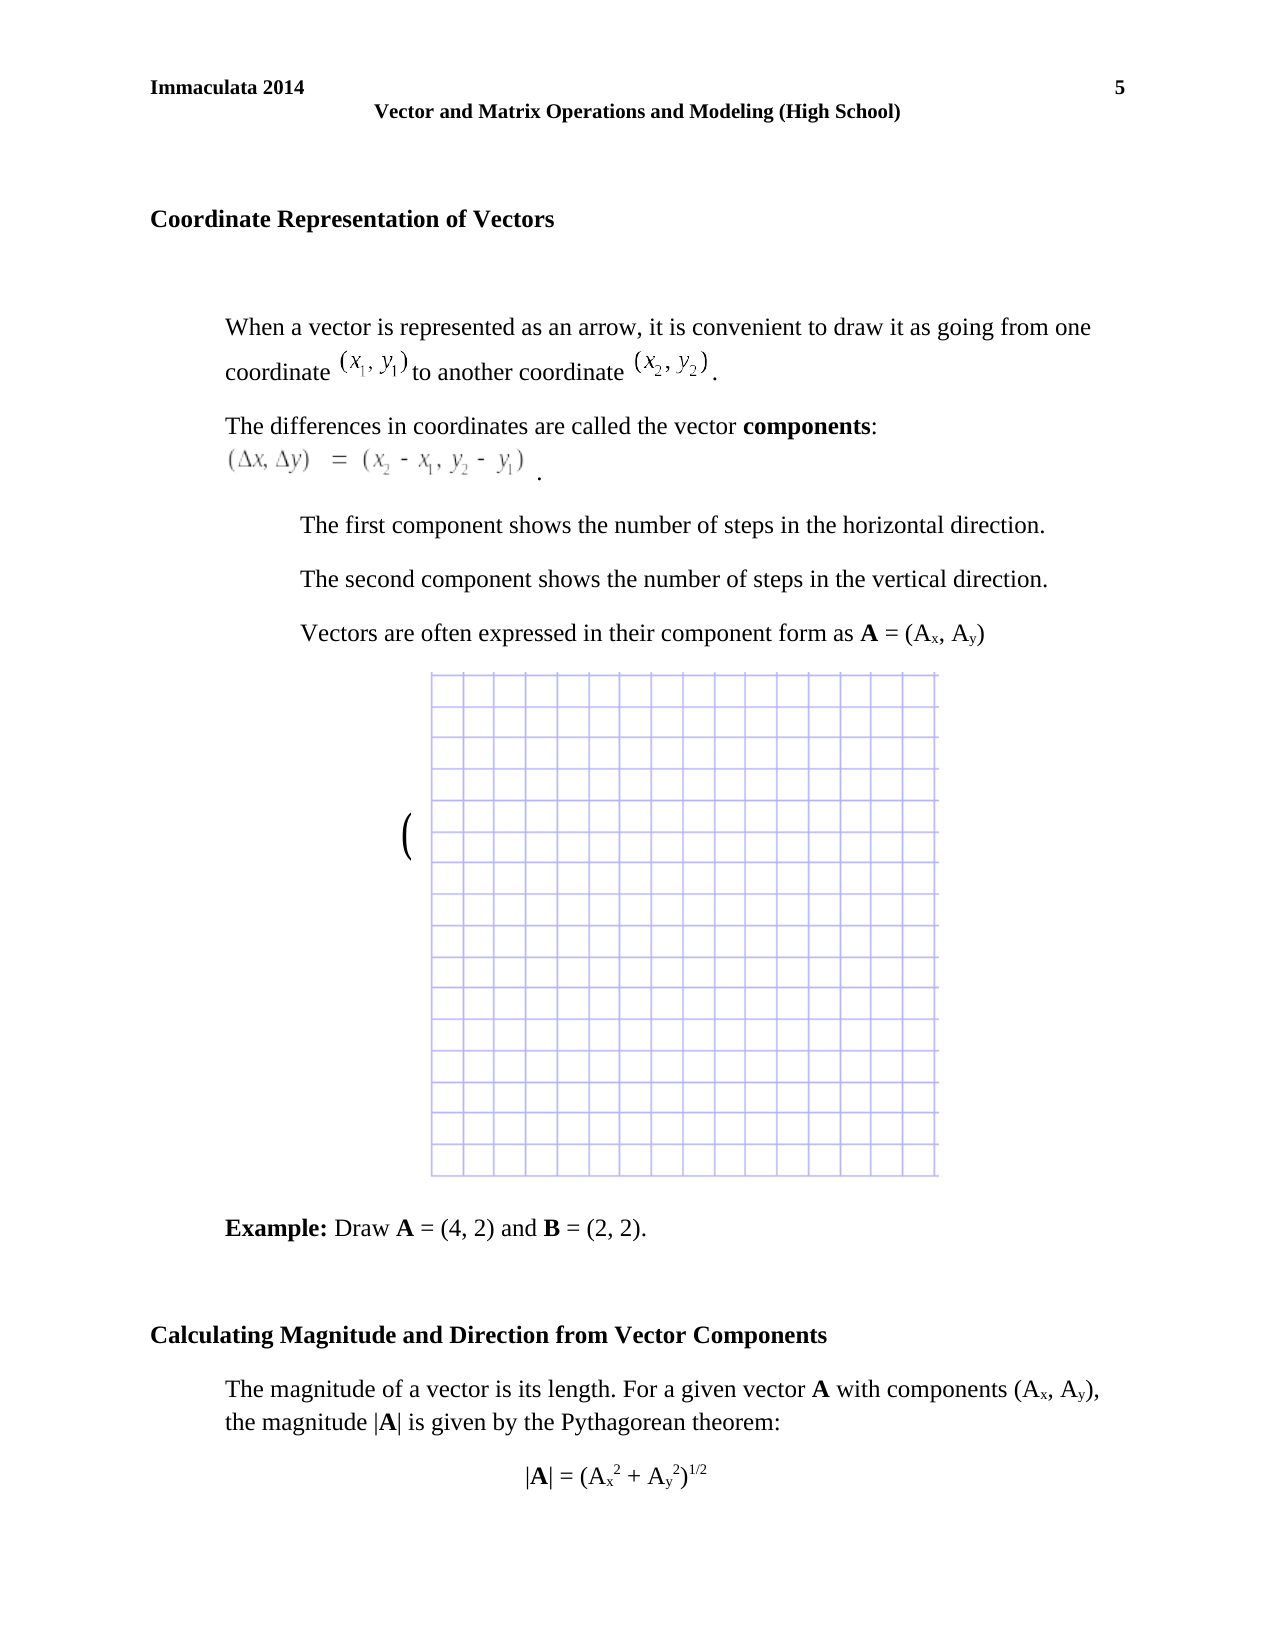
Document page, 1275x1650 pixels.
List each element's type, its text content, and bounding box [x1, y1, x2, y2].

text When a vector is represented as an arrow, it is convenient to draw it as going from one coordinate to another coordinate . [225, 312, 1125, 386]
text The first component shows the number of steps in the horizontal direction. [225, 510, 1125, 539]
text The magnitude of a vector is its length. For a given vector A with components (Ax, Ay), the magnitude |A| is given by the Pythagorean theorem: [225, 1374, 1125, 1436]
text Vectors are often expressed in their component form as A = (Ax, Ay) [225, 618, 1125, 647]
text Calculating Magnitude and Direction from Vector Components [150, 1320, 1125, 1349]
text The differences in coordinates are called the vector components: . [225, 411, 1125, 485]
text Coordinate Representation of Vectors [150, 204, 1125, 233]
text The second component shows the number of steps in the vertical direction. [225, 564, 1125, 593]
text |A| = (Ax2 + Ay2)1/2 [225, 1461, 1125, 1490]
text Example: Draw A = (4, 2) and B = (2, 2). [225, 1213, 1125, 1241]
